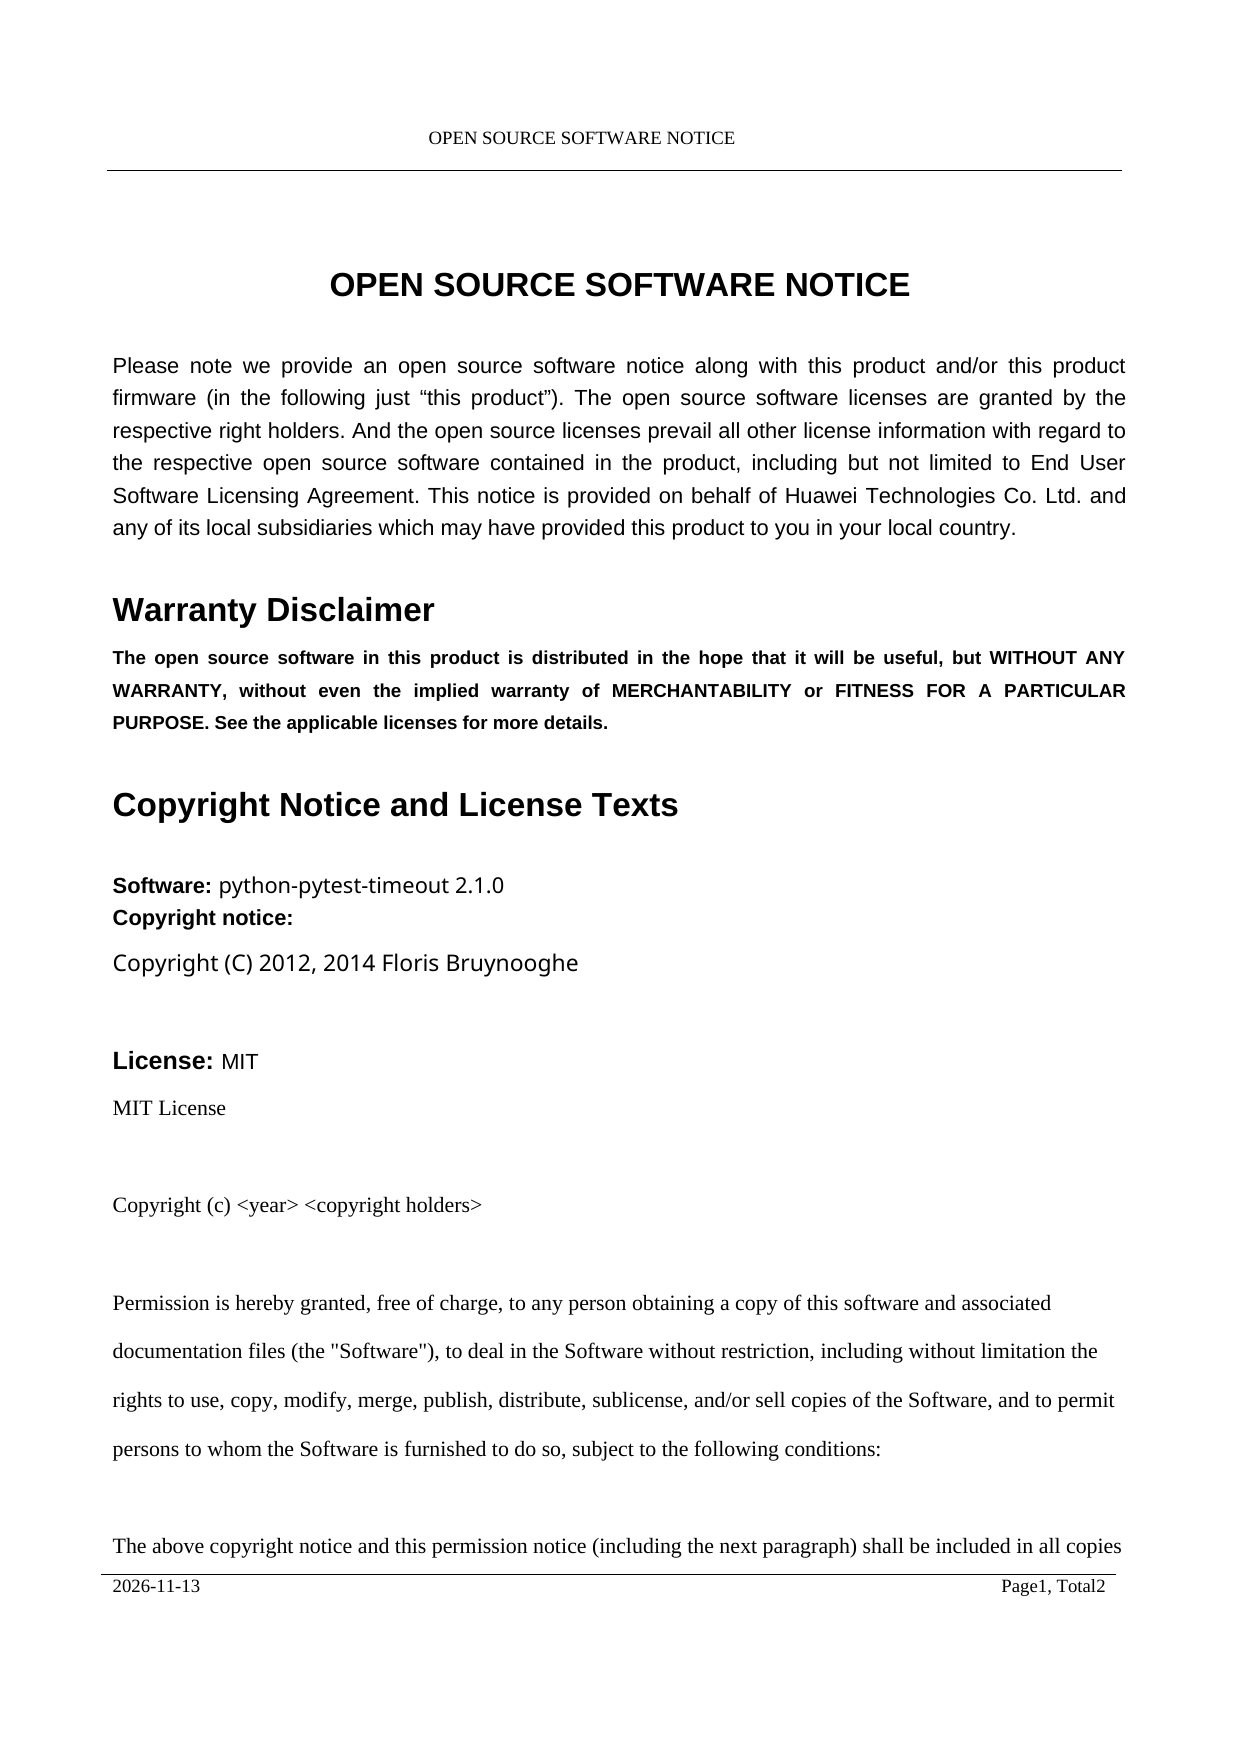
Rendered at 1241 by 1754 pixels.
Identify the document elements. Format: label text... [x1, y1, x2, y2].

text License: MIT [112, 1044, 1128, 1077]
text Software: python-pytest-timeout 2.1.0 [112, 869, 1128, 901]
text Copyright Notice and License Texts [112, 771, 1128, 836]
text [112, 1091, 1128, 1562]
text Please note we provide an open source software notice along with this product and/or this product firmware (in the following just “this product”). The open source software licenses are granted by the respective right holders. And the open source licenses prevail all other license information with regard to the respective open source software contained in the product, including but not limited to End User Software Licensing Agreement. This notice is provided on behalf of Huawei Technologies Co. Ltd. and any of its local subsidiaries which may have provided this product to you in your local country. [112, 349, 1128, 544]
text Copyright notice: [112, 901, 1128, 934]
text OPEN SOURCE SOFTWARE NOTICE [112, 251, 1128, 316]
text Copyright (C) 2012, 2014 Floris Bruynooghe [112, 947, 1128, 1028]
text The open source software in this product is distributed in the hope that it will be useful, but WITHOUT ANY WARRANTY, without even the implied warranty of MERCHANTABILITY or FITNESS FOR A PARTICULAR PURPOSE. See the applicable licenses for more details. [112, 641, 1128, 739]
text Warranty Disclaimer [112, 576, 1128, 641]
